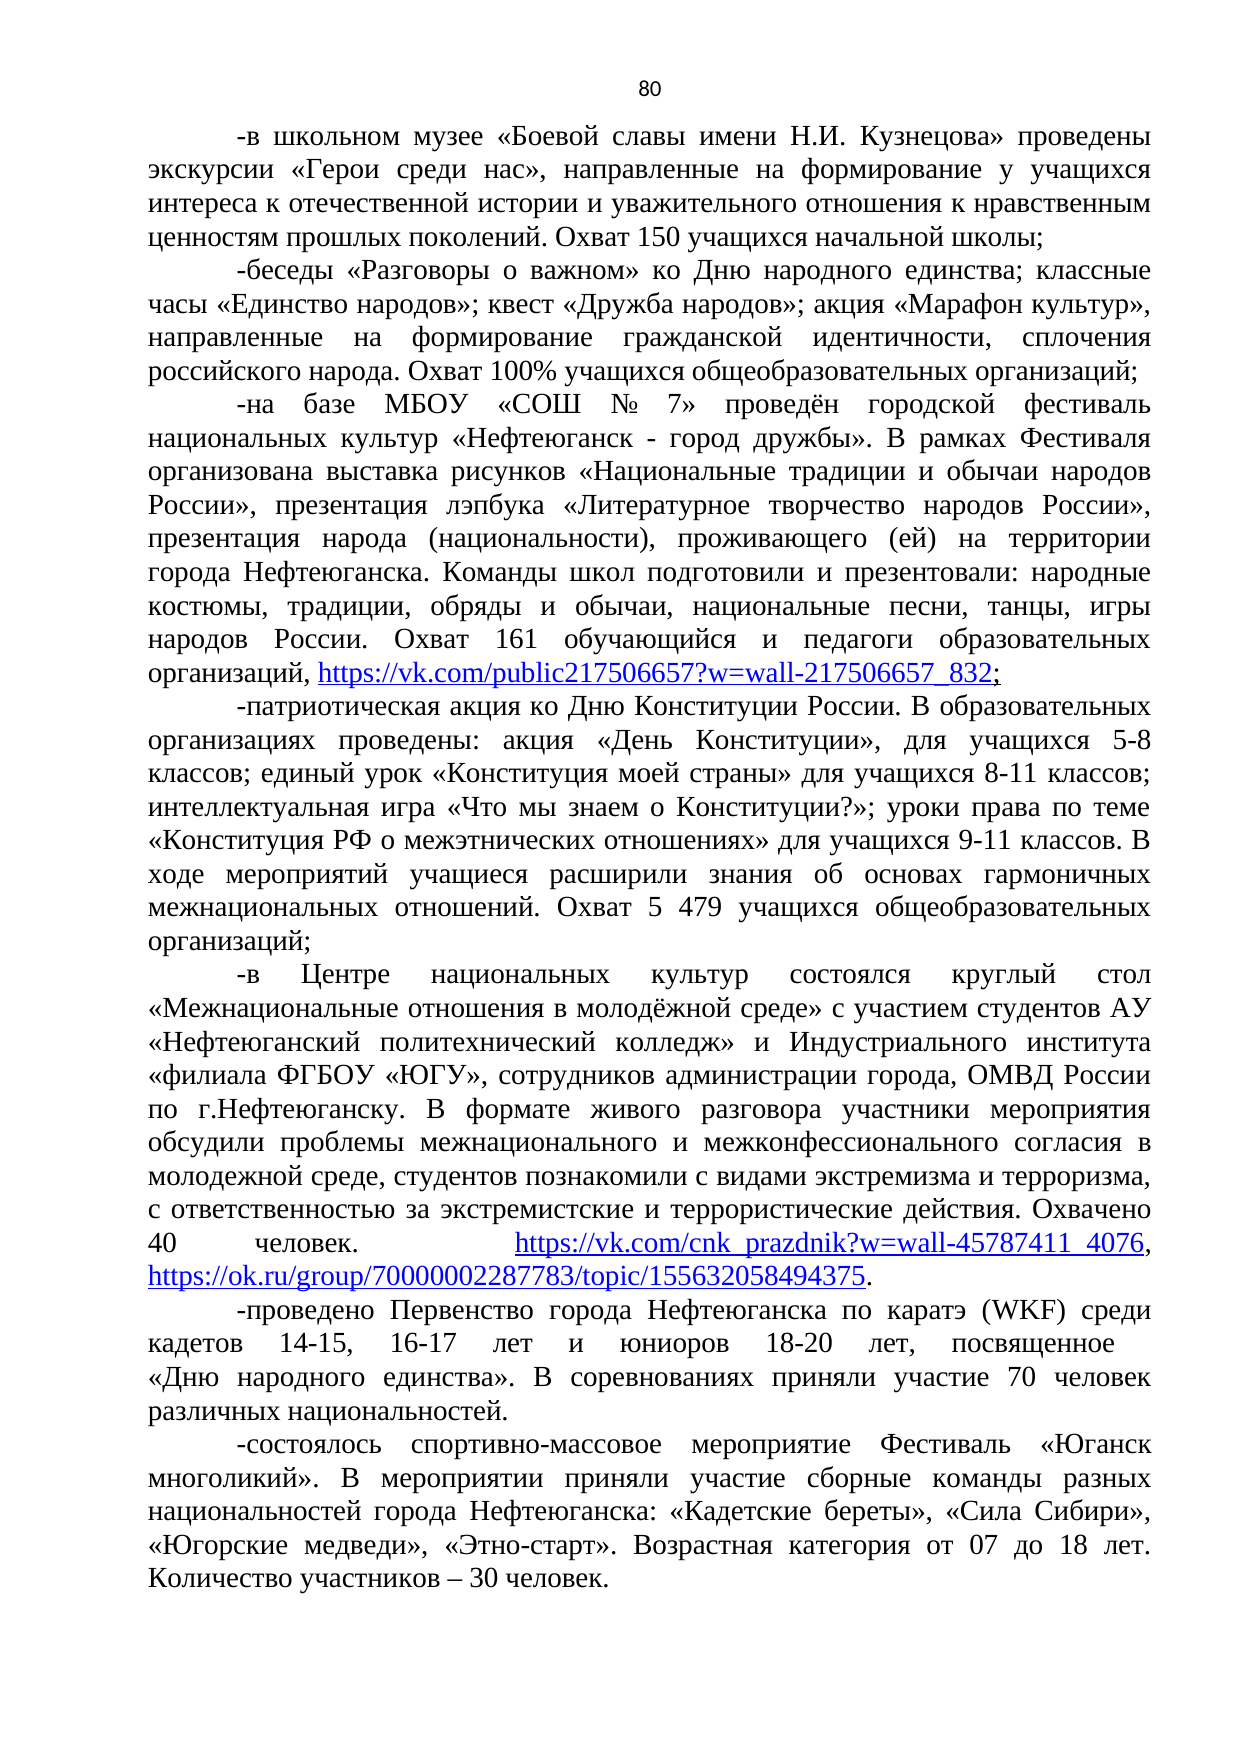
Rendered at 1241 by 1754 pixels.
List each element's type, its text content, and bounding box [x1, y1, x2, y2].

text -в школьном музее «Боевой славы имени Н.И. Кузнецова» проведены экскурсии «Герои среди нас», направленные на формирование у учащихся интереса к отечественной истории и уважительного отношения к нравственным ценностям прошлых поколений. Охват 150 учащихся начальной школы; [148, 118, 1152, 252]
text -патриотическая акция ко Дню Конституции России. В образовательных организациях проведены: акция «День Конституции», для учащихся 5-8 классов; единый урок «Конституция моей страны» для учащихся 8-11 классов; интеллектуальная игра «Что мы знаем о Конституции?»; уроки права по теме «Конституция РФ о межэтнических отношениях» для учащихся 9-11 классов. В ходе мероприятий учащиеся расширили знания об основах гармоничных межнациональных отношений. Охват 5 479 учащихся общеобразовательных организаций; [148, 688, 1152, 957]
text -в Центре национальных культур состоялся круглый стол «Межнациональные отношения в молодёжной среде» с участием студентов АУ «Нефтеюганский политехнический колледж» и Индустриального института «филиала ФГБОУ «ЮГУ», сотрудников администрации города, ОМВД России по г.Нефтеюганску. В формате живого разговора участники мероприятия обсудили проблемы межнационального и межконфессионального согласия в молодежной среде, студентов познакомили с видами экстремизма и терроризма, с ответственностью за экстремистские и террористические действия. Охвачено 40 человек. https://vk.com/cnk_prazdnik?w=wall-45787411_4076, https://ok.ru/group/70000002287783/topic/155632058494375. [148, 957, 1152, 1292]
text -беседы «Разговоры о важном» ко Дню народного единства; классные часы «Единство народов»; квест «Дружба народов»; акция «Марафон культур», направленные на формирование гражданской идентичности, сплочения российского народа. Охват 100% учащихся общеобразовательных организаций; [148, 252, 1152, 386]
text -состоялось спортивно-массовое мероприятие Фестиваль «Юганск многоликий». В мероприятии приняли участие сборные команды разных национальностей города Нефтеюганска: «Кадетские береты», «Сила Сибири», «Югорские медведи», «Этно-старт». Возрастная категория от 07 до 18 лет. Количество участников – 30 человек. [148, 1426, 1152, 1658]
text -на базе МБОУ «СОШ № 7» проведён городской фестиваль национальных культур «Нефтеюганск - город дружбы». В рамках Фестиваля организована выставка рисунков «Национальные традиции и обычаи народов России», презентация лэпбука «Литературное творчество народов России», презентация народа (национальности), проживающего (ей) на территории города Нефтеюганска. Команды школ подготовили и презентовали: народные костюмы, традиции, обряды и обычаи, национальные песни, танцы, игры народов России. Охват 161 обучающийся и педагоги образовательных организаций, https://vk.com/public217506657?w=wall-217506657_832; [148, 386, 1152, 688]
text -проведено Первенство города Нефтеюганска по каратэ (WKF) среди кадетов 14-15, 16-17 лет и юниоров 18-20 лет, посвященное «Дню народного единства». В соревнованиях приняли участие 70 человек различных национальностей. [148, 1292, 1152, 1426]
